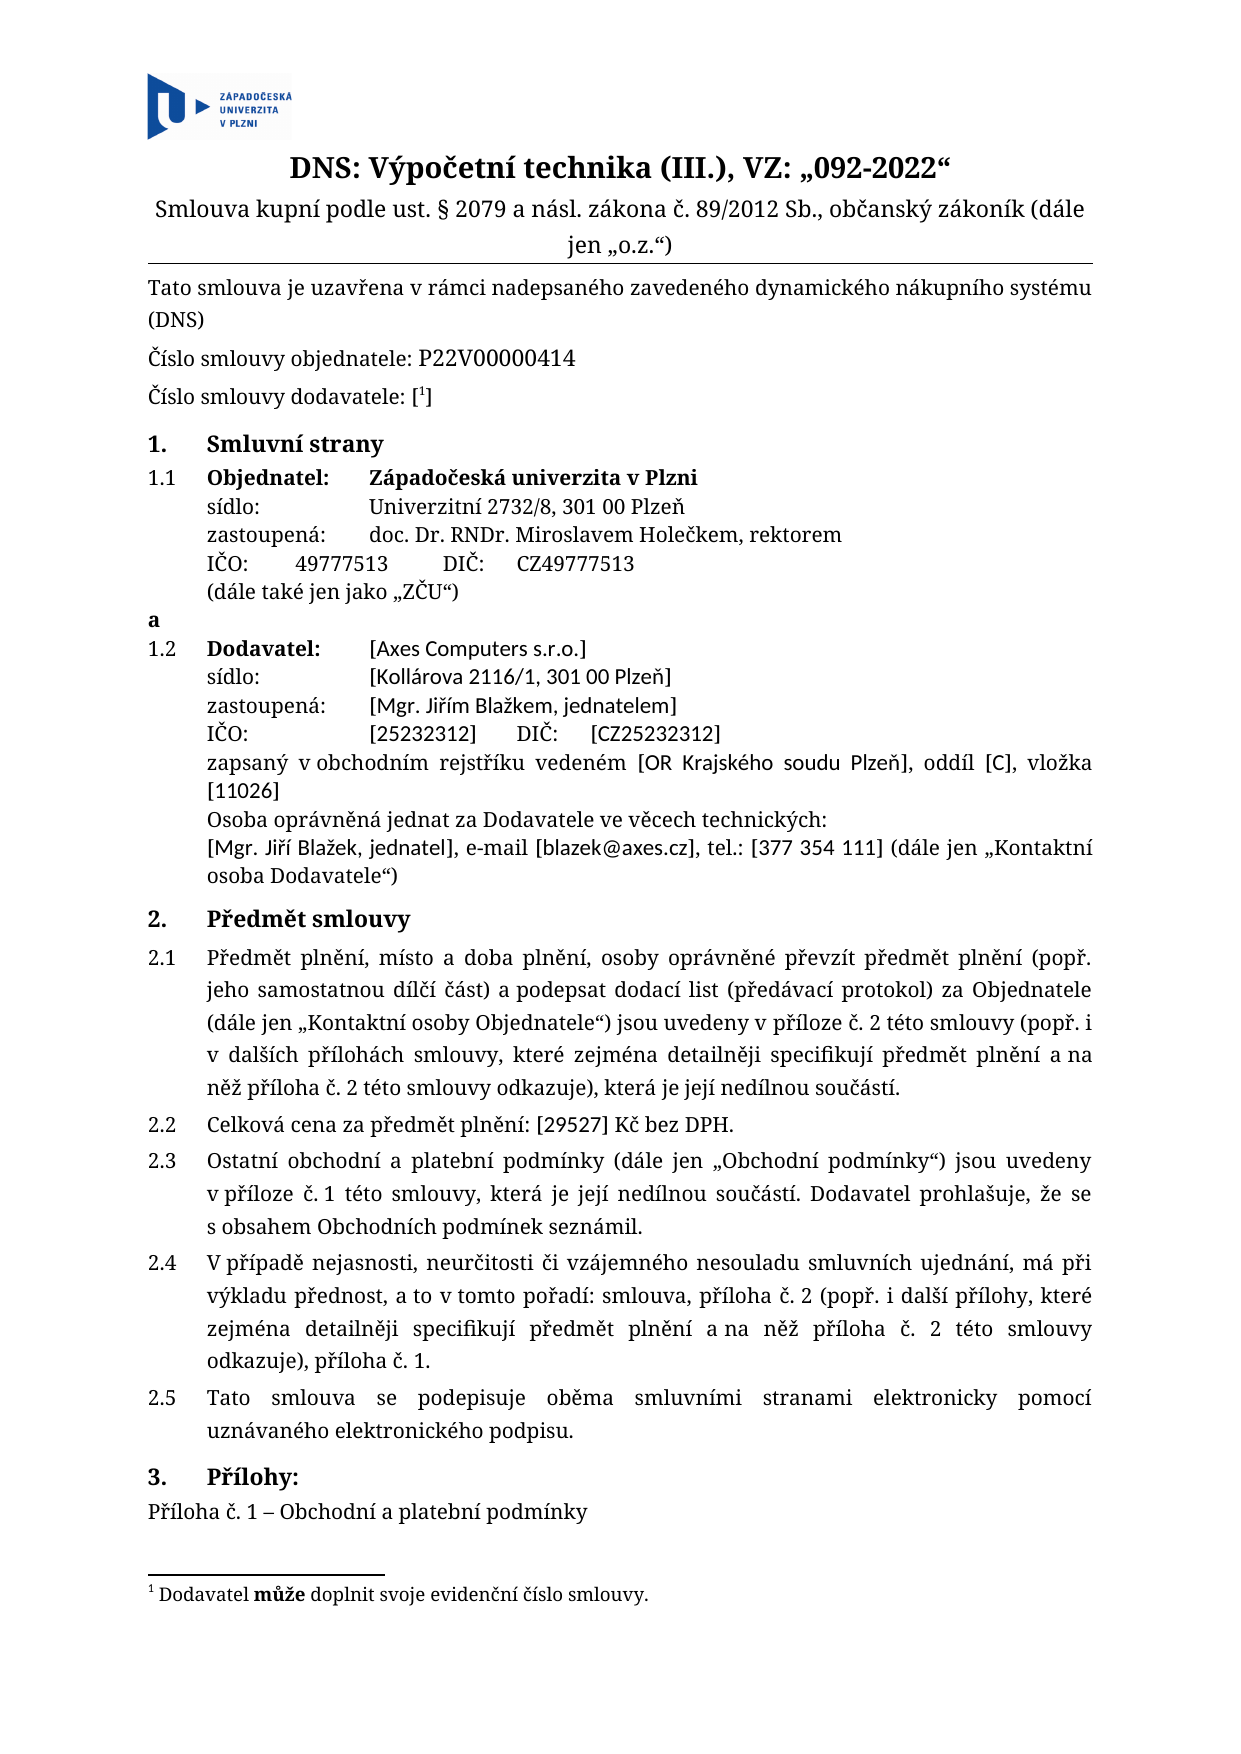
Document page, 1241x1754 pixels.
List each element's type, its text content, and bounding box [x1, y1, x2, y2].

list Dodavatel: [Axes Computers s.r.o.] [148, 634, 1093, 662]
list Předmět smlouvy [148, 902, 1093, 934]
list Tato smlouva se podepisuje oběma smluvními stranami elektronicky pomocí uznávaného elektronického podpisu. [148, 1383, 1093, 1444]
picture [147, 73, 292, 140]
list Přílohy: [148, 1461, 1093, 1492]
list Smluvní strany [148, 427, 1093, 459]
text Číslo smlouvy dodavatele: [] [148, 382, 1093, 411]
text zastoupená: doc. Dr. RNDr. Miroslavem Holečkem, rektorem [207, 520, 1093, 549]
text a [148, 606, 1093, 634]
text DNS: Výpočetní technika (III.), VZ: „092-2022“ [148, 148, 1093, 187]
text [Mgr. Jiří Blažek, jednatel], e-mail [blazek@axes.cz], tel.: [377 354 111] (dále jen „Kontaktní osoba Dodavatele“) [207, 833, 1093, 890]
text Smlouva kupní podle ust. § 2079 a násl. zákona č. 89/2012 Sb., občanský zákoník (dále jen „o.z.“) [148, 193, 1093, 263]
list V případě nejasnosti, neurčitosti či vzájemného nesouladu smluvních ujednání, má při výkladu přednost, a to v tomto pořadí: smlouva, příloha č. 2 (popř. i další přílohy, které zejména detailněji specifikují předmět plnění a na něž příloha č. 2 této smlouvy odkazuje), příloha č. 1. [148, 1248, 1093, 1375]
text Osoba oprávněná jednat za Dodavatele ve věcech technických: [207, 805, 1093, 833]
text Tato smlouva je uzavřena v rámci nadepsaného zavedeného dynamického nákupního systému (DNS) [148, 273, 1093, 334]
text zastoupená: [Mgr. Jiřím Blažkem, jednatelem] [207, 691, 1093, 719]
text sídlo: Univerzitní 2732/8, 301 00 Plzeň [207, 492, 1093, 520]
text Příloha č. 1 – Obchodní a platební podmínky [148, 1497, 1093, 1525]
text IČO: 49777513 DIČ: CZ49777513 [207, 549, 1093, 577]
text Číslo smlouvy objednatele: P22V00000414 [148, 342, 1093, 373]
list Objednatel: Západočeská univerzita v Plzni [148, 463, 1093, 492]
text zapsaný v obchodním rejstříku vedeném [OR Krajského soudu Plzeň], oddíl [C], vložka [11026] [207, 748, 1093, 805]
text IČO: [25232312] DIČ: [CZ25232312] [207, 719, 1093, 748]
list Ostatní obchodní a platební podmínky (dále jen „Obchodní podmínky“) jsou uvedeny v příloze č. 1 této smlouvy, která je její nedílnou součástí. Dodavatel prohlašuje, že se s obsahem Obchodních podmínek seznámil. [148, 1147, 1093, 1240]
text sídlo: [Kollárova 2116/1, 301 00 Plzeň] [207, 662, 1093, 691]
list Celková cena za předmět plnění: [29527] Kč bez DPH. [148, 1110, 1093, 1138]
list Předmět plnění, místo a doba plnění, osoby oprávněné převzít předmět plnění (popř. jeho samostatnou dílčí část) a podepsat dodací list (předávací protokol) za Objednatele (dále jen „Kontaktní osoby Objednatele“) jsou uvedeny v příloze č. 2 této smlouvy (popř. i v dalších přílohách smlouvy, které zejména detailněji specifikují předmět plnění a na něž příloha č. 2 této smlouvy odkazuje), která je její nedílnou součástí. [148, 943, 1093, 1101]
text (dále také jen jako „ZČU“) [207, 577, 1093, 606]
